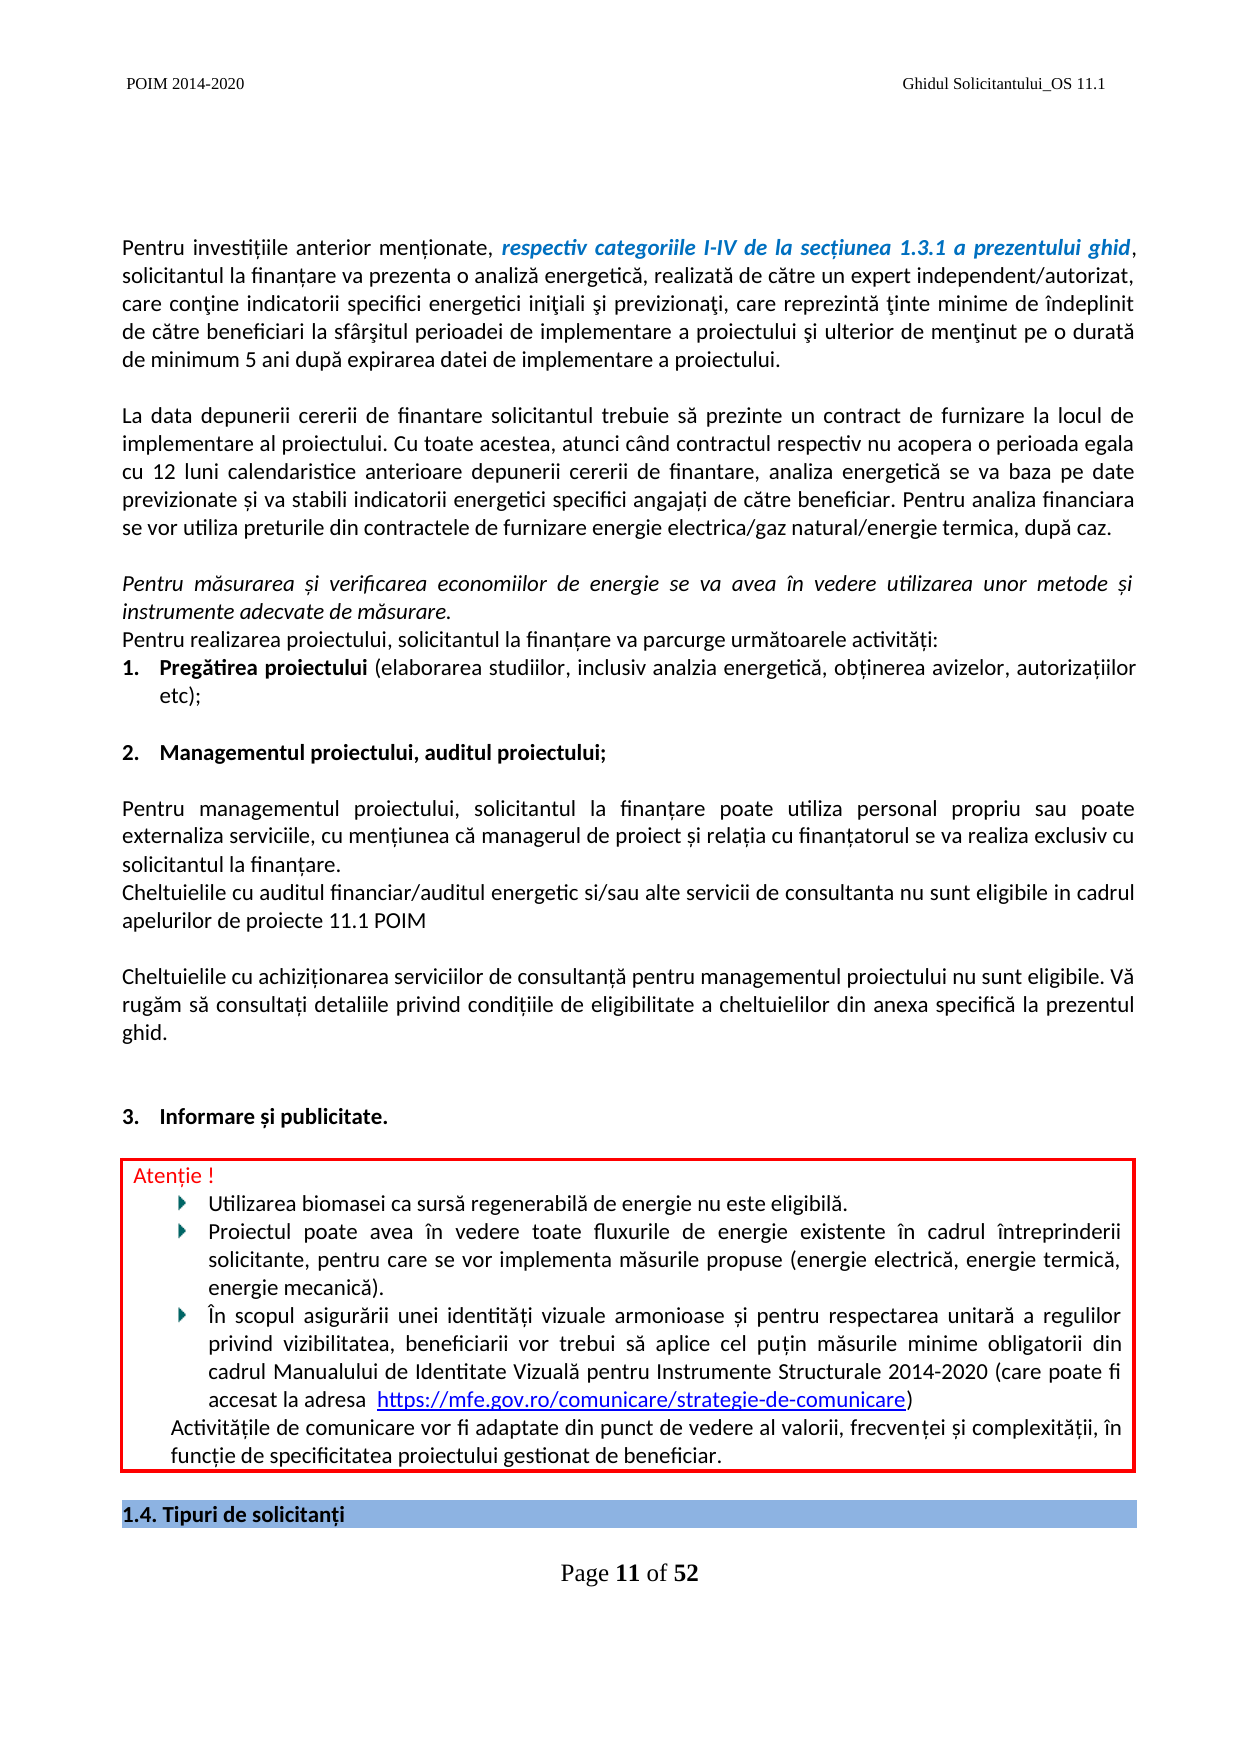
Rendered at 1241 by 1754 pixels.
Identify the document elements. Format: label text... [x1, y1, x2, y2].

text Pentru managementul proiectului, solicitantul la finanțare poate utiliza personal propriu sau poate externaliza serviciile, cu mențiunea că managerul de proiect și relația cu finanțatorul se va realiza exclusiv cu solicitantul la finanțare. [122, 794, 1137, 878]
text Pentru măsurarea și verificarea economiilor de energie se va avea în vedere utilizarea unor metode și instrumente adecvate de măsurare. [122, 569, 1137, 626]
text Cheltuielile cu achiziționarea serviciilor de consultanță pentru managementul proiectului nu sunt eligibile. Vă rugăm să consultați detaliile privind condițiile de eligibilitate a cheltuielilor din anexa specifică la prezentul ghid. [122, 962, 1137, 1046]
list Pregătirea proiectului (elaborarea studiilor, inclusiv analzia energetică, obţinerea avizelor, autorizaţiilor etc); [122, 653, 1137, 709]
text La data depunerii cererii de finantare solicitantul trebuie să prezinte un contract de furnizare la locul de implementare al proiectului. Cu toate acestea, atunci când contractul respectiv nu acopera o perioada egala cu 12 luni calendaristice anterioare depunerii cererii de finantare, analiza energetică se va baza pe date previzionate și va stabili indicatorii energetici specifici angajați de către beneficiar. Pentru analiza financiara se vor utiliza preturile din contractele de furnizare energie electrica/gaz natural/energie termica, după caz. [122, 401, 1137, 541]
picture [171, 1194, 189, 1212]
table_header Atenţie ! Utilizarea biomasei ca sursă regenerabilă de energie nu este eligibilă. Proiectul poate avea în vedere toate fluxurile de energie existente în cadrul întreprinderii solicitante, pentru care se vor implementa măsurile propuse (energie electrică, energie termică, energie mecanică). În scopul asigurării unei identităţi vizuale armonioase şi pentru respectarea unitară a regulilor privind vizibilitatea, beneficiarii vor trebui să aplice cel puţin măsurile minime obligatorii din cadrul Manualului de Identitate Vizuală pentru Instrumente Structurale 2014-2020 (care poate fi accesat la adresa https://mfe.gov.ro/comunicare/strategie-de-comunicare) Activităţile de comunicare vor fi adaptate din punct de vedere al valorii, frecvenţei şi complexităţii, în funcţie de specificitatea proiectului gestionat de beneficiar. [123, 1161, 1132, 1469]
text Pentru realizarea proiectului, solicitantul la finanțare va parcurge următoarele activități: [122, 626, 1137, 653]
list Managementul proiectului, auditul proiectului; [122, 738, 1137, 766]
text Pentru investițiile anterior menționate, respectiv categoriile I-IV de la secțiunea 1.3.1 a prezentului ghid, solicitantul la finanțare va prezenta o analiză energetică, realizată de către un expert independent/autorizat, care conţine indicatorii specifici energetici iniţiali şi previzionaţi, care reprezintă ţinte minime de îndeplinit de către beneficiari la sfârşitul perioadei de implementare a proiectului şi ulterior de menţinut pe o durată de minimum 5 ani după expirarea datei de implementare a proiectului. [122, 233, 1137, 373]
list Informare şi publicitate. [122, 1102, 1137, 1130]
picture [171, 1222, 189, 1240]
picture [171, 1306, 189, 1324]
subtitle 1.4. Tipuri de solicitanţi [122, 1500, 1137, 1528]
text Cheltuielile cu auditul financiar/auditul energetic si/sau alte servicii de consultanta nu sunt eligibile in cadrul apelurilor de proiecte 11.1 POIM [122, 878, 1137, 934]
